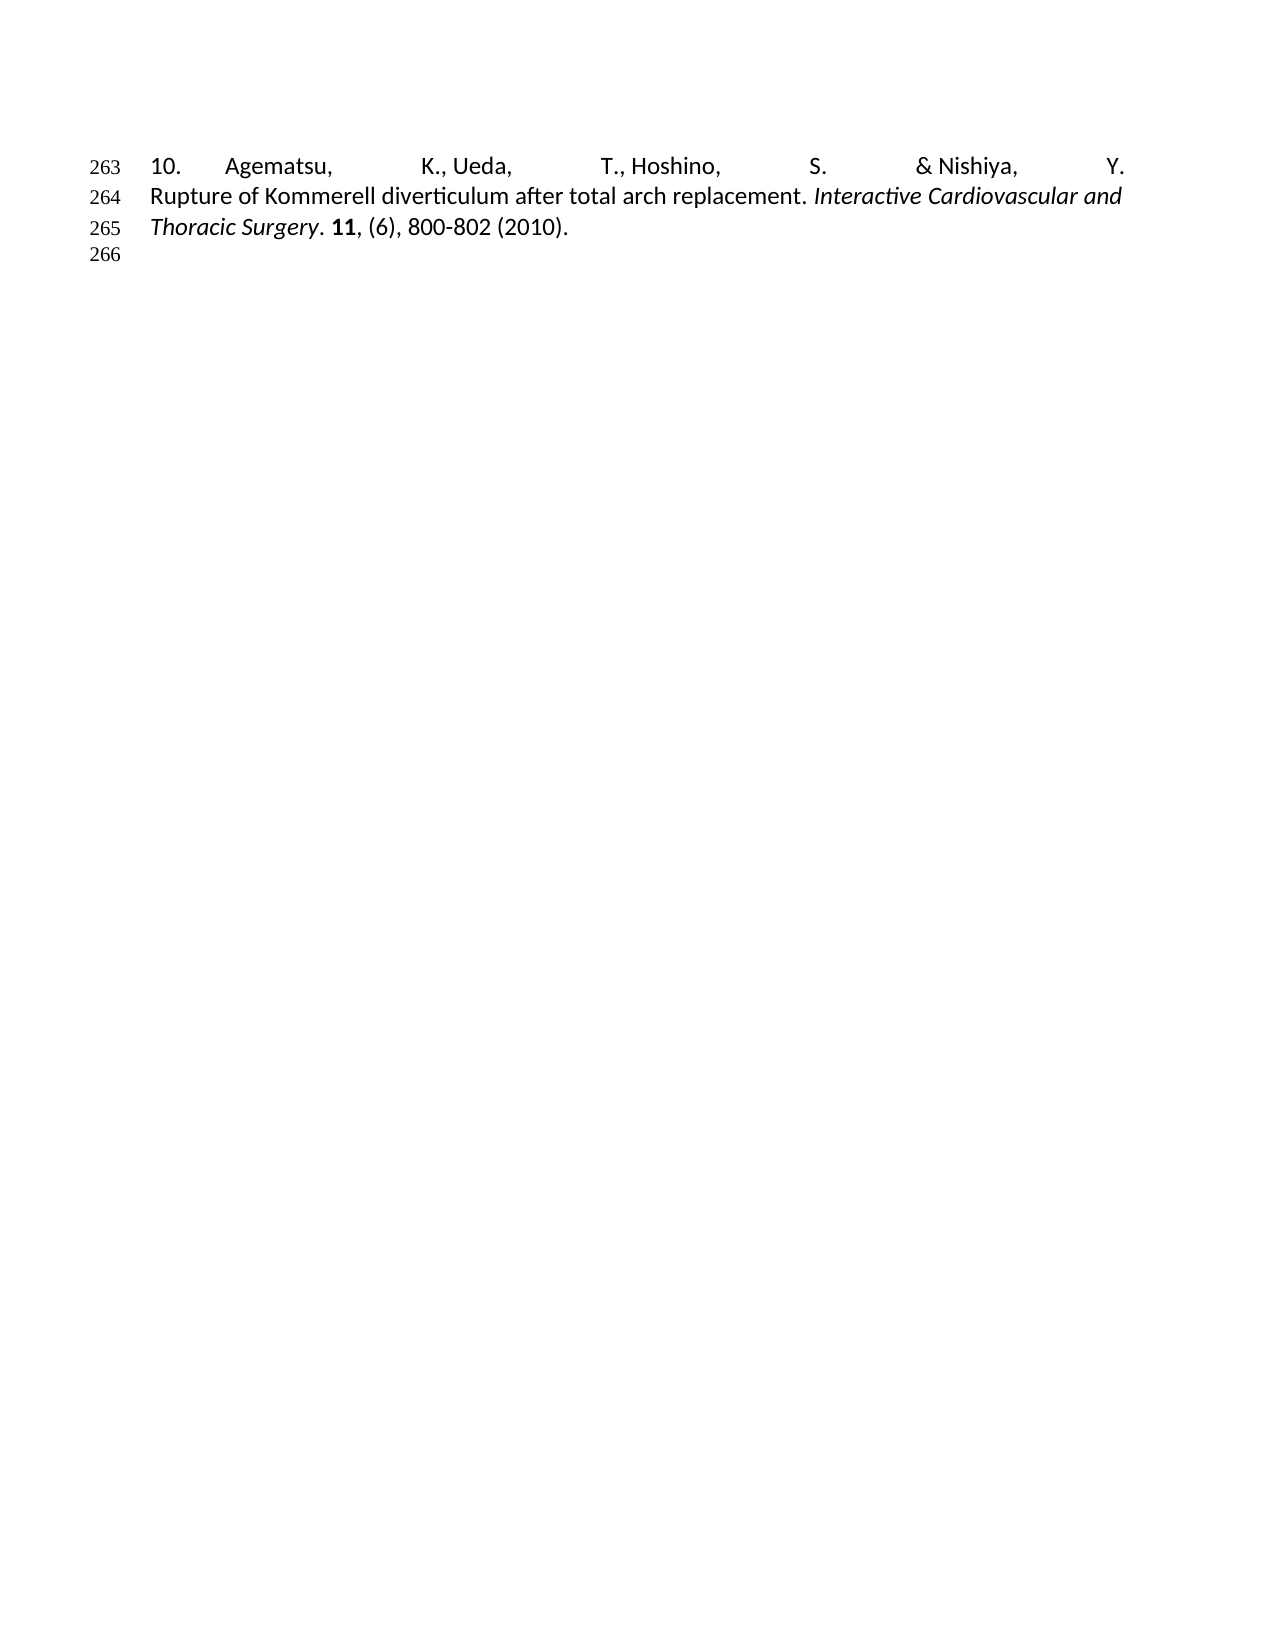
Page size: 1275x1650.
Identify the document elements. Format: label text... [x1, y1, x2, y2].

list Agematsu, K., Ueda, T., Hoshino, S. & Nishiya, Y. Rupture of Kommerell diverticulum after total arch replacement. Interactive Cardiovascular and Thoracic Surgery. 11, (6), 800-802 (2010). [150, 150, 1125, 242]
